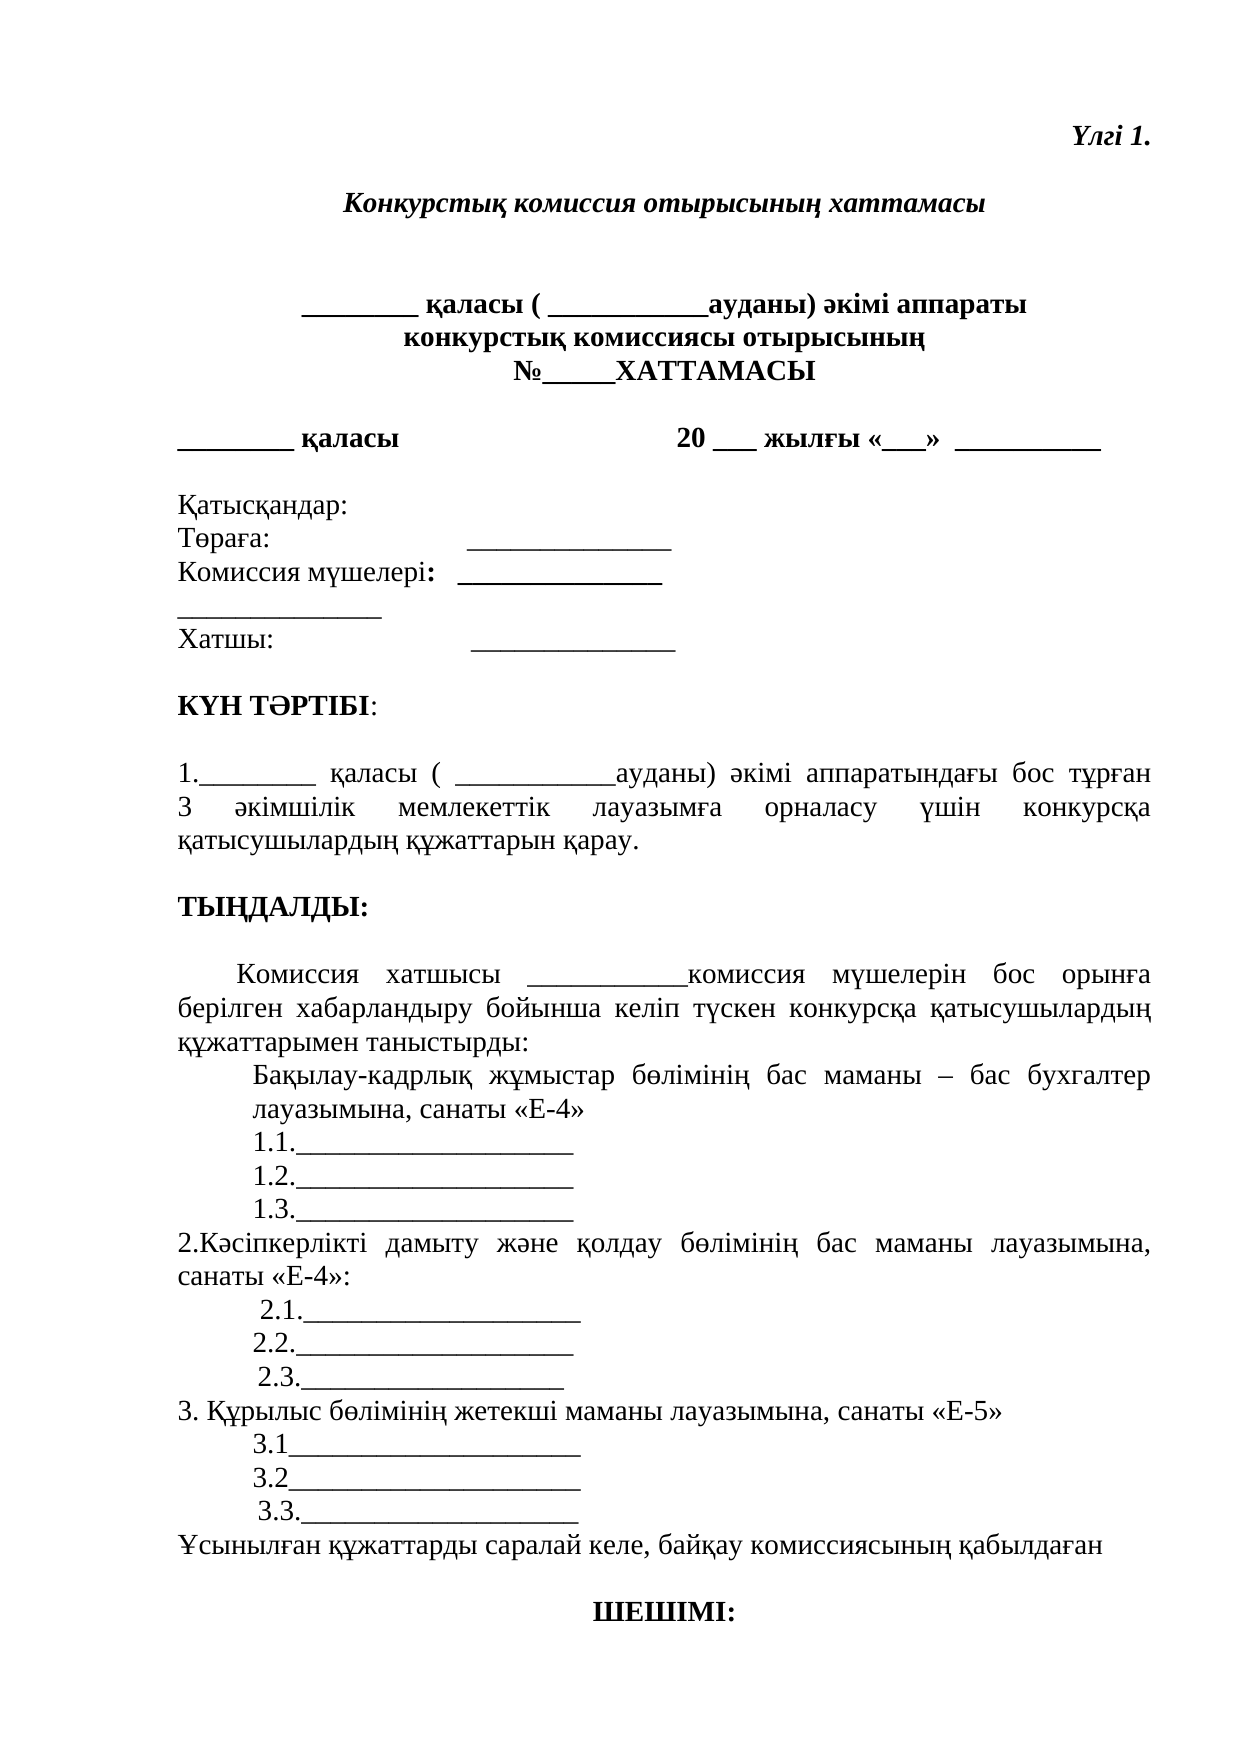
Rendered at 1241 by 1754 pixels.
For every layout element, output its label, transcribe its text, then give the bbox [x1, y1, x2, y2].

list 1.3.___________________ [252, 1191, 1152, 1225]
list 2.1.___________________ [252, 1292, 1152, 1326]
text КҮН ТӘРТІБІ: [177, 688, 1152, 722]
text Қатысқандар: [177, 487, 1152, 521]
list 1.2.___________________ [252, 1158, 1152, 1191]
text ШЕШІМІ: [177, 1594, 1152, 1627]
text Ұсынылған құжаттарды саралай келе, байқау комиссиясының қабылдаған [177, 1527, 1152, 1560]
text Хатшы: ______________ [177, 621, 1152, 655]
list 3.2____________________ [252, 1460, 1152, 1493]
text №_____ХАТТАМАСЫ [177, 353, 1152, 386]
text ______________ [177, 588, 1152, 621]
text ________ қаласы 20 ___ жылғы «___» __________ [177, 420, 1152, 453]
list 1.1.___________________ [252, 1124, 1152, 1158]
text Төраға: ______________ [177, 521, 1152, 554]
list 2.2.___________________ [252, 1326, 1152, 1359]
text Үлгі 1. [274, 118, 1152, 152]
text 1.________ қаласы ( ___________ауданы) әкімі аппаратындағы бос тұрған 3 әкімшілік мемлекеттік лауазымға орналасу үшін конкурсқа қатысушылардың құжаттарын қарау. [177, 755, 1152, 856]
list Бақылау-кадрлық жұмыстар бөлімінің бас маманы – бас бухгалтер лауазымына, санаты «Е-4» [252, 1057, 1152, 1124]
text Комиссия хатшысы ___________комиссия мүшелерін бос орынға берілген хабарландыру бойынша келіп түскен конкурсқа қатысушылардың құжаттарымен таныстырды: [177, 957, 1152, 1057]
text 2.3.__________________ [177, 1359, 1152, 1393]
text ТЫҢДАЛДЫ: [177, 889, 1152, 923]
text Конкурстық комиссия отырысының хаттамасы [177, 185, 1152, 219]
text Комиссия мүшелері: ______________ [177, 554, 1152, 588]
text ________ қаласы ( ___________ауданы) әкімі аппараты [177, 286, 1152, 319]
text 2.Кәсіпкерлікті дамыту және қолдау бөлімінің бас маманы лауазымына, санаты «Е-4»: [177, 1225, 1152, 1292]
text 3.3.___________________ [177, 1493, 1152, 1527]
text 3. Құрылыс бөлімінің жетекші маманы лауазымына, санаты «Е-5» [177, 1393, 1152, 1426]
text конкурстық комиссиясы отырысының [177, 319, 1152, 353]
list 3.1____________________ [252, 1426, 1152, 1460]
